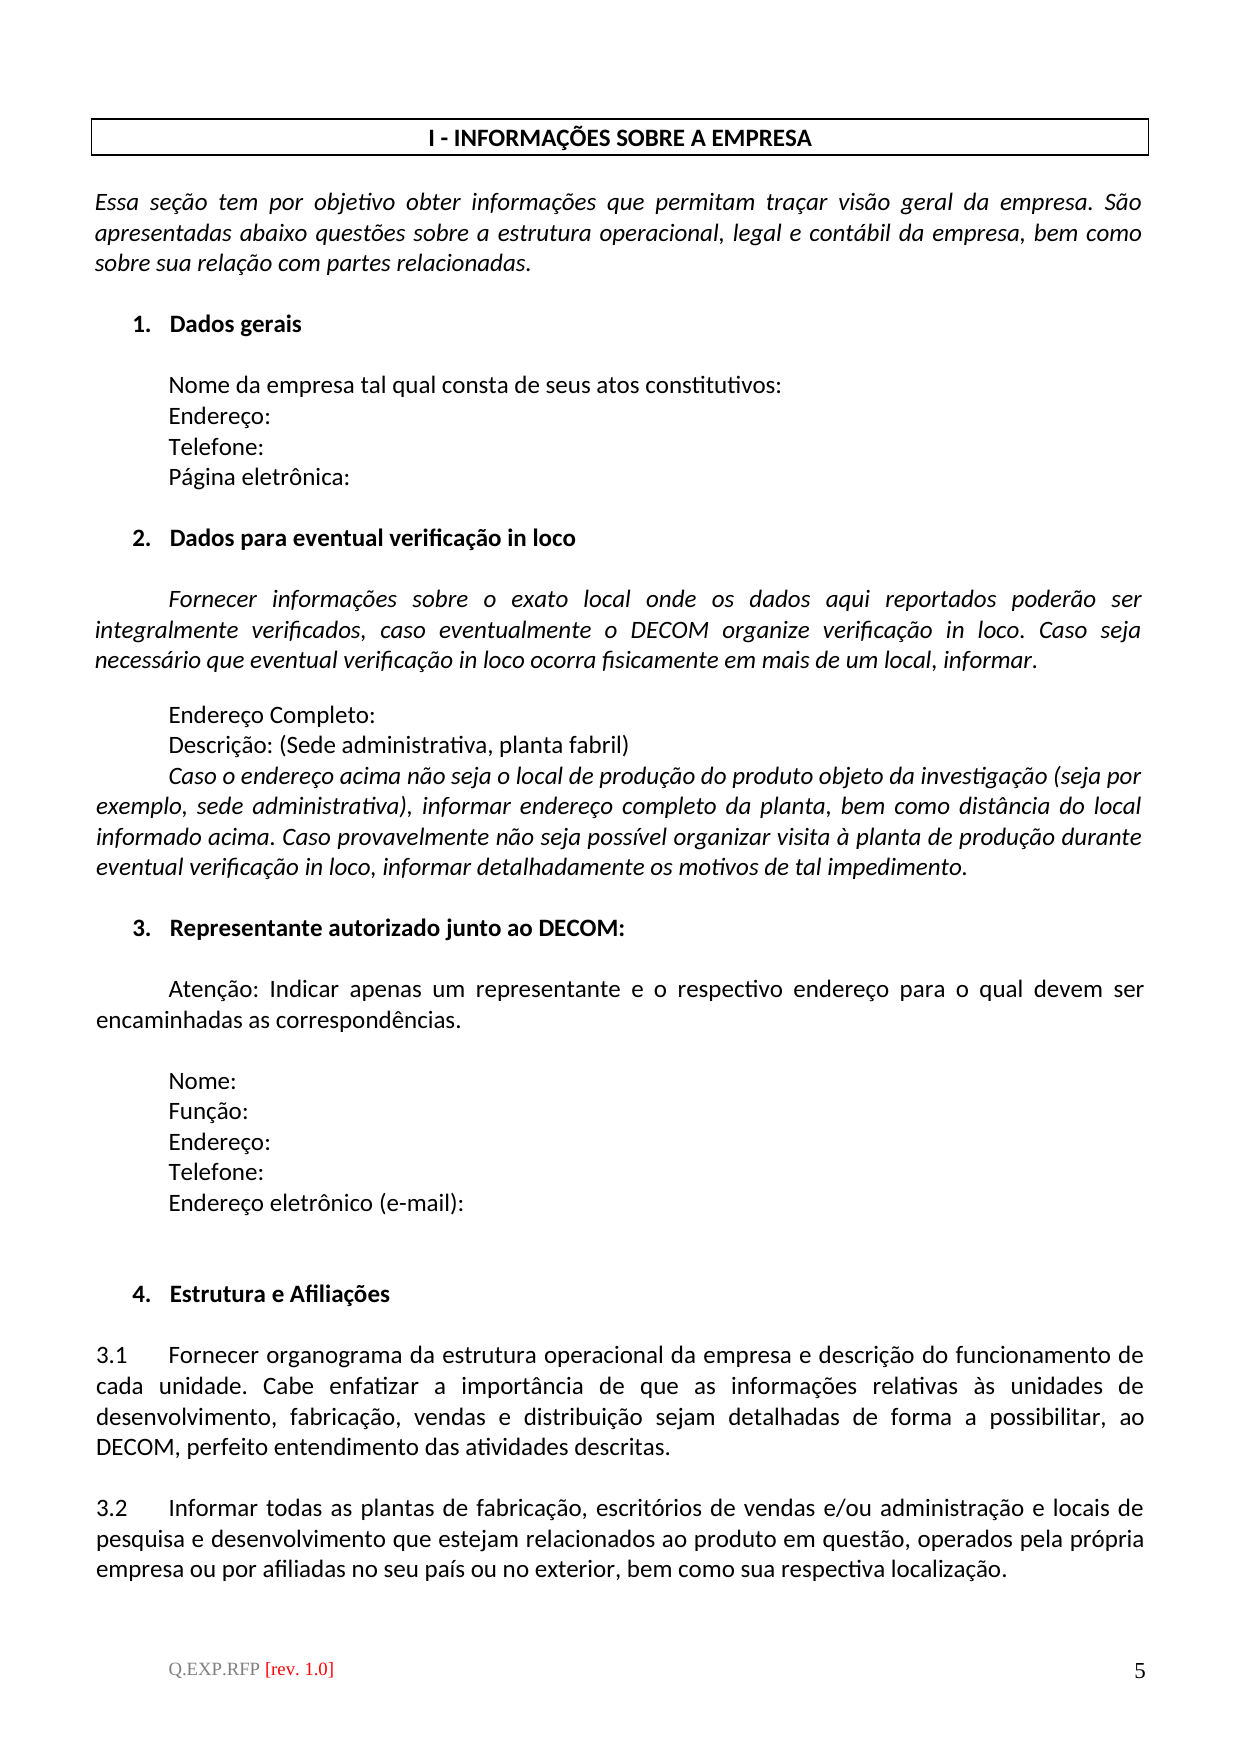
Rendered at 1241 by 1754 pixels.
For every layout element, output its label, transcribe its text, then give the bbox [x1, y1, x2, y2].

subtitle I - INFORMAÇÕES SOBRE A EMPRESA [92, 120, 1148, 154]
text 3.2 Informar todas as plantas de fabricação, escritórios de vendas e/ou administração e locais de pesquisa e desenvolvimento que estejam relacionados ao produto em questão, operados pela própria empresa ou por afiliadas no seu país ou no exterior, bem como sua respectiva localização. [96, 1492, 1146, 1584]
text Nome: [94, 1065, 1146, 1096]
text Endereço: [94, 1126, 1146, 1157]
text Função: [94, 1096, 1146, 1126]
subtitle Estrutura e Afiliações [132, 1279, 1146, 1309]
subtitle Dados para eventual verificação in loco [132, 522, 1146, 553]
text Caso o endereço acima não seja o local de produção do produto objeto da investigação (seja por exemplo, sede administrativa), informar endereço completo da planta, bem como distância do local informado acima. Caso provavelmente não seja possível organizar visita à planta de produção durante eventual verificação in loco, informar detalhadamente os motivos de tal impedimento. [96, 760, 1146, 882]
text Atenção: Indicar apenas um representante e o respectivo endereço para o qual devem ser encaminhadas as correspondências. [96, 973, 1146, 1034]
text Endereço Completo: [94, 699, 1146, 729]
subtitle Representante autorizado junto ao DECOM: [132, 912, 1146, 943]
subtitle Dados gerais [132, 308, 1146, 339]
text Fornecer informações sobre o exato local onde os dados aqui reportados poderão ser integralmente verificados, caso eventualmente o DECOM organize verificação in loco. Caso seja necessário que eventual verificação in loco ocorra fisicamente em mais de um local, informar. [94, 583, 1146, 675]
subtitle Endereço eletrônico (e-mail): [80, 1187, 1166, 1218]
text Página eletrônica: [94, 461, 1146, 492]
text Telefone: [94, 1157, 1146, 1187]
text Essa seção tem por objetivo obter informações que permitam traçar visão geral da empresa. São apresentadas abaixo questões sobre a estrutura operacional, legal e contábil da empresa, bem como sobre sua relação com partes relacionadas. [94, 186, 1146, 278]
text 3.1 Fornecer organograma da estrutura operacional da empresa e descrição do funcionamento de cada unidade. Cabe enfatizar a importância de que as informações relativas às unidades de desenvolvimento, fabricação, vendas e distribuição sejam detalhadas de forma a possibilitar, ao DECOM, perfeito entendimento das atividades descritas. [96, 1340, 1146, 1462]
text Endereço: [94, 400, 1146, 431]
text Nome da empresa tal qual consta de seus atos constitutivos: [94, 369, 1146, 400]
text Telefone: [94, 431, 1146, 461]
text Descrição: (Sede administrativa, planta fabril) [94, 729, 1146, 760]
